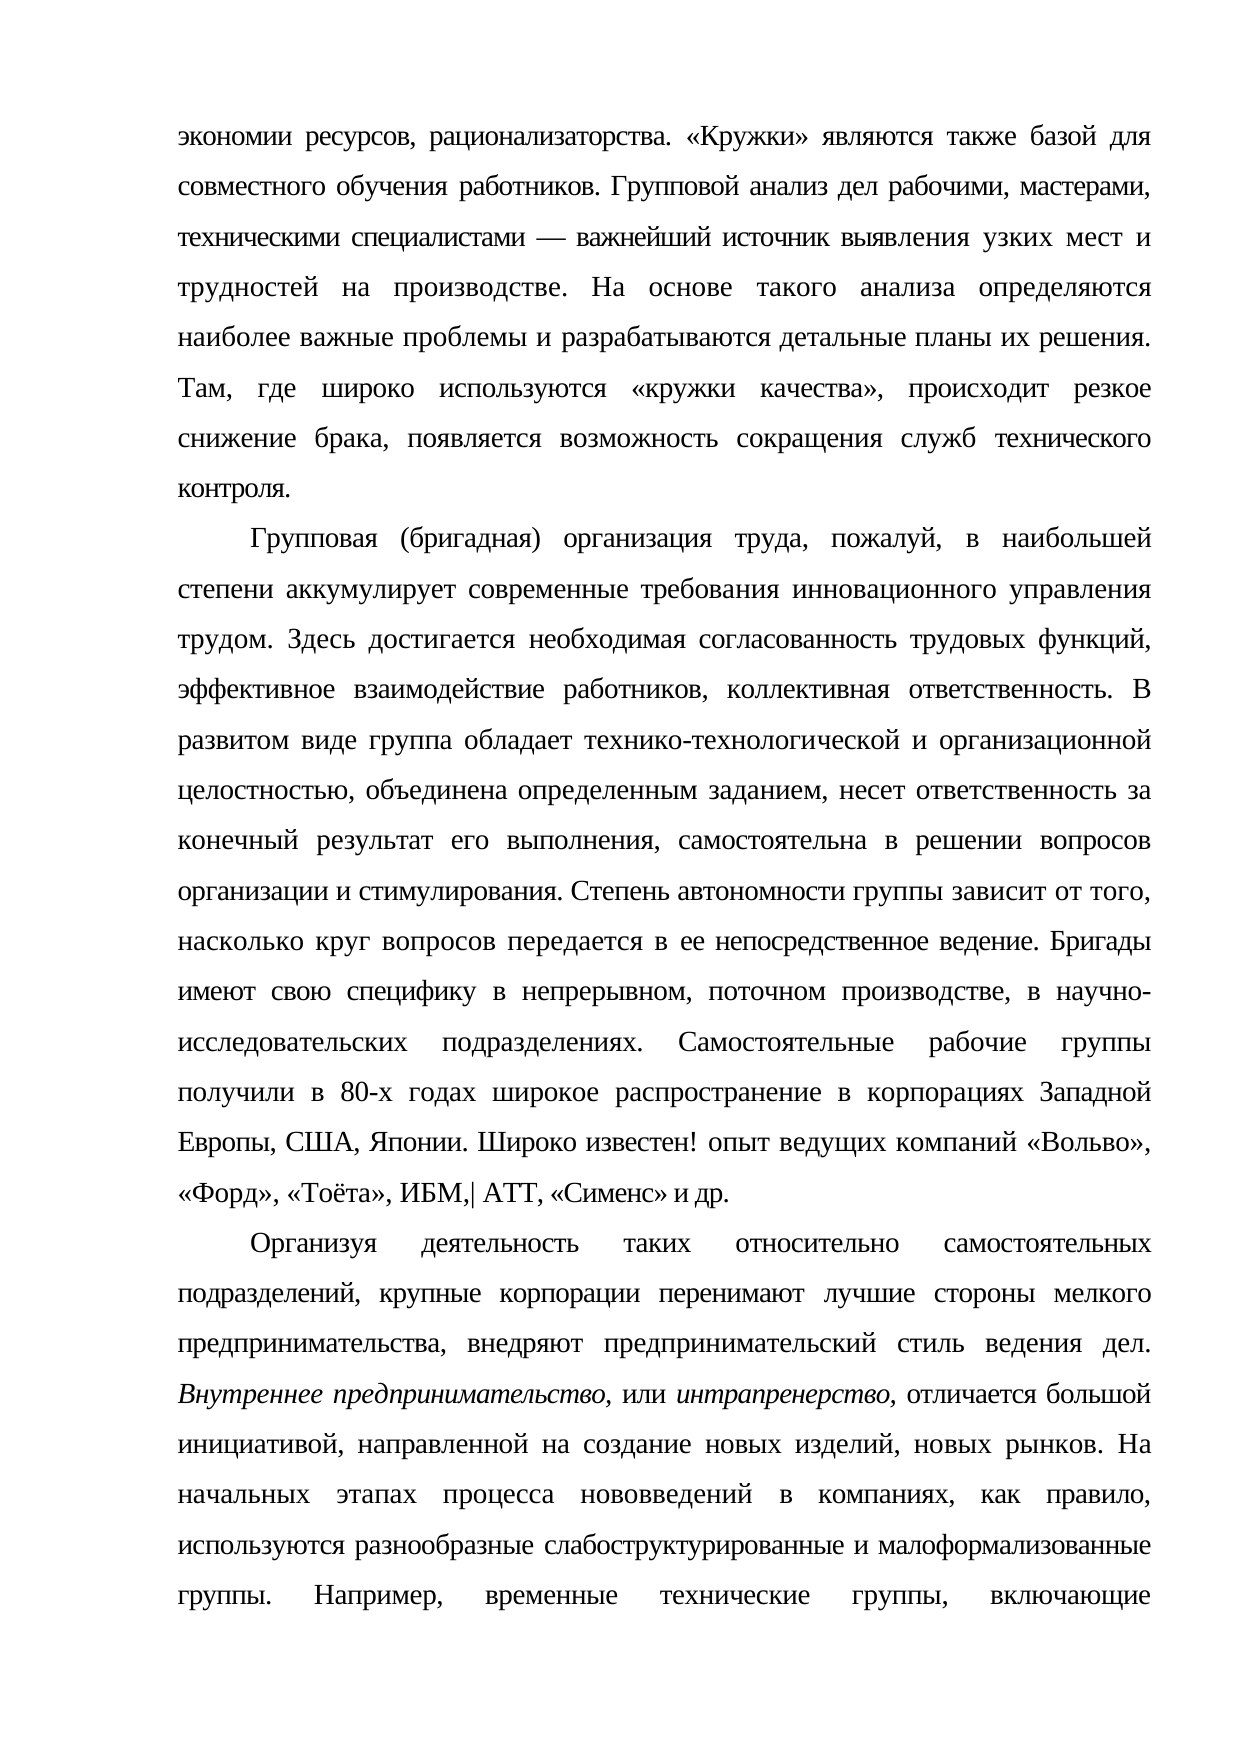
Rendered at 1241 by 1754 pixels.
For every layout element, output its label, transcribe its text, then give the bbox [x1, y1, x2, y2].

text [177, 118, 1152, 504]
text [177, 1225, 1152, 1611]
text Групповая (бригадная) организация труда, пожалуй, в наибольшей степени аккумулирует современные требования инновационного управления трудом. Здесь достигается необходимая согласованность трудовых функций, эффективное взаимодействие работников, коллективная ответственность. В развитом виде группа обладает технико-технологической и организационной целостностью, объединена определенным заданием, несет ответственность за конечный результат его выполнения, самостоятельна в решении вопросов организации и стимулирования. Степень автономности группы зависит от того, насколько круг вопросов передается в ее непосредственное ведение. Бригады имеют свою специфику в непрерывном, поточном производстве, в научно-исследовательских подразделениях. Самостоятельные рабочие группы получили в 80-х годах широкое распространение в корпорациях Западной Европы, США, Японии. Широко известен! опыт ведущих компаний «Вольво», «Форд», «Тоёта», ИБМ,| АТТ, «Сименс» и др. [177, 521, 1152, 1208]
